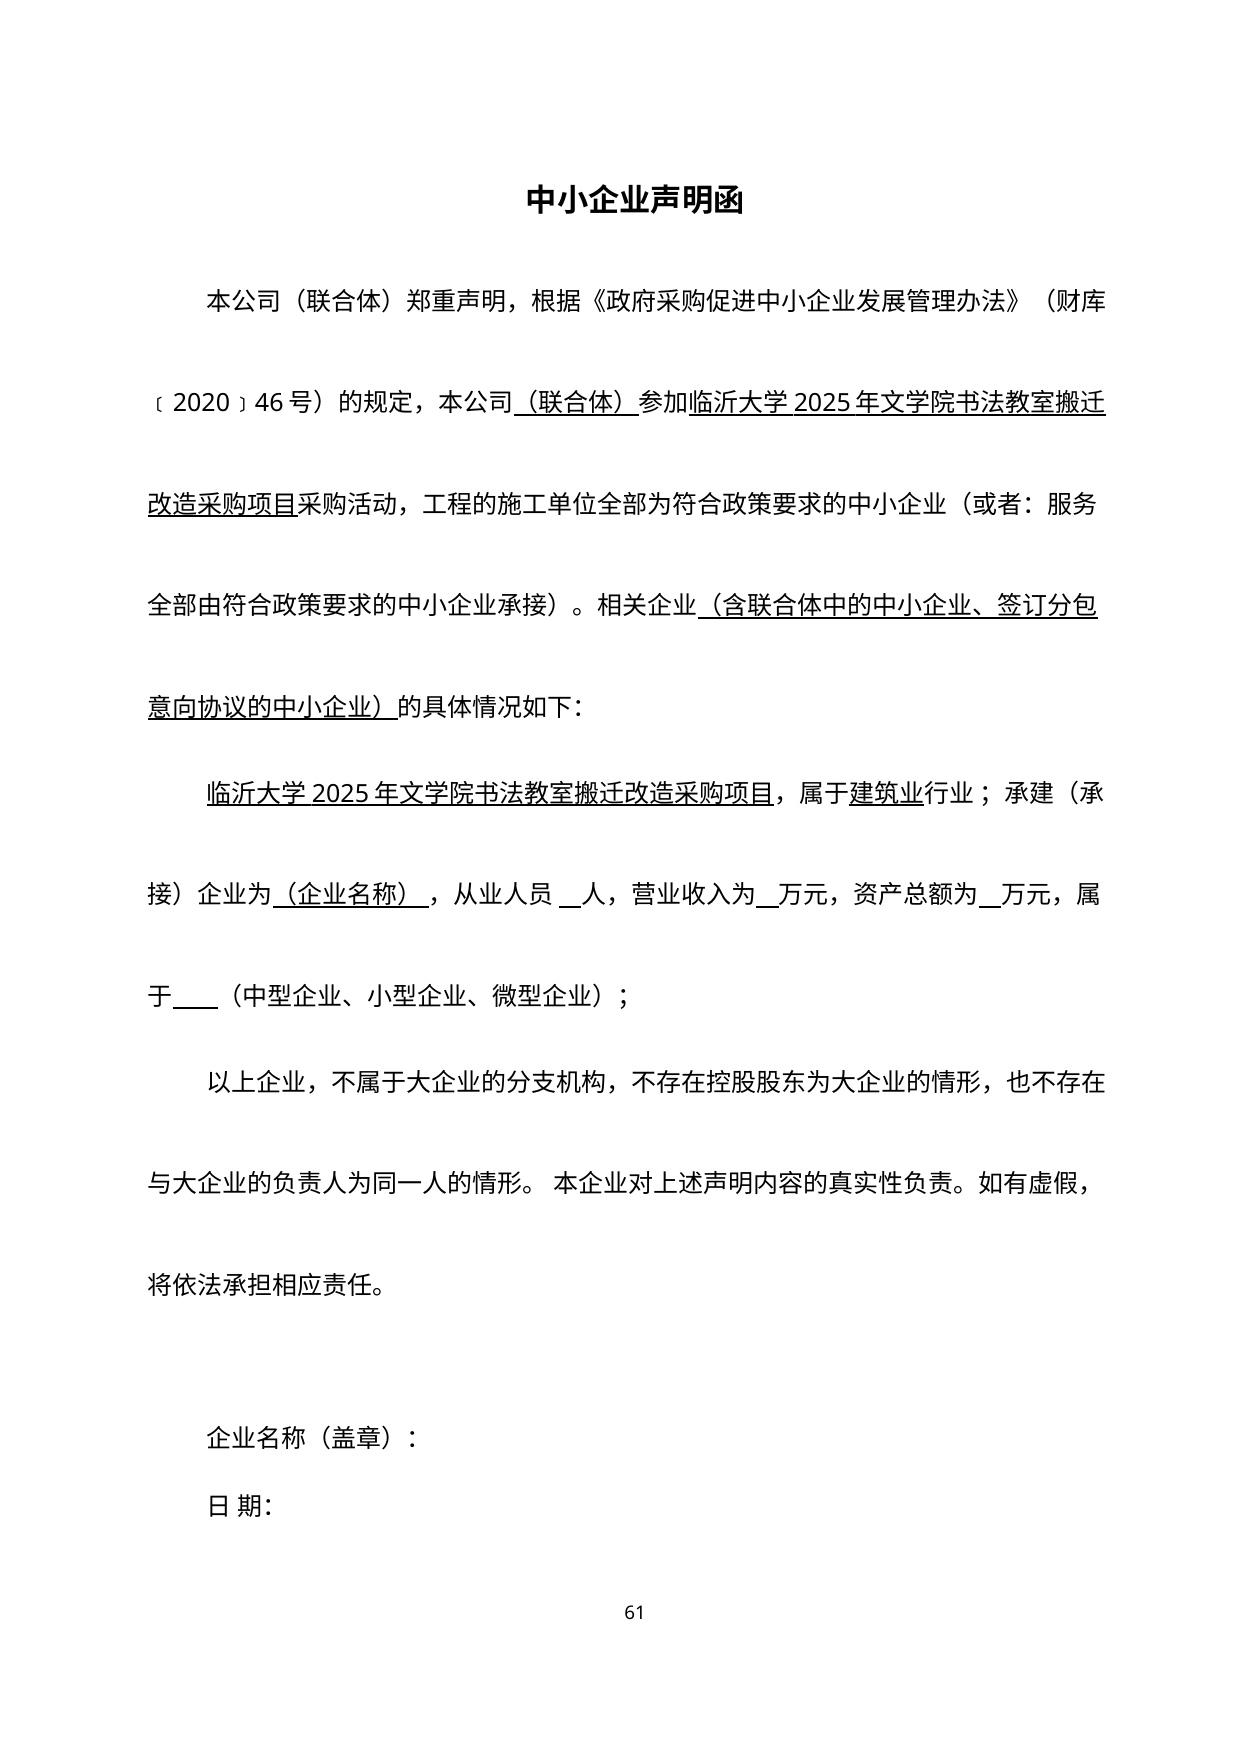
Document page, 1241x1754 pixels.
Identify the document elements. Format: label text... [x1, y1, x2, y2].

text 中小企业声明函 [148, 164, 1122, 232]
text 临沂大学2025年文学院书法教室搬迁改造采购项目，属于建筑业行业 ；承建（承接）企业为（企业名称） ，从业人员 人，营业收入为 万元，资产总额为 万元，属于 （中型企业、小型企业、微型企业）； [148, 757, 1122, 1028]
text 本公司（联合体）郑重声明，根据《政府采购促进中小企业发展管理办法》（财库﹝2020﹞46号）的规定，本公司（联合体）参加临沂大学2025年文学院书法教室搬迁改造采购项目采购活动，工程的施工单位全部为符合政策要求的中小企业（或者：服务全部由符合政策要求的中小企业承接）。相关企业（含联合体中的中小企业、签订分包意向协议的中小企业）的具体情况如下： [148, 265, 1122, 739]
text 日 期： [148, 1471, 1122, 1538]
text 以上企业，不属于大企业的分支机构，不存在控股股东为大企业的情形，也不存在与大企业的负责人为同一人的情形。 本企业对上述声明内容的真实性负责。如有虚假，将依法承担相应责任。 [148, 1046, 1122, 1317]
text 企业名称（盖章）： [148, 1403, 1122, 1471]
